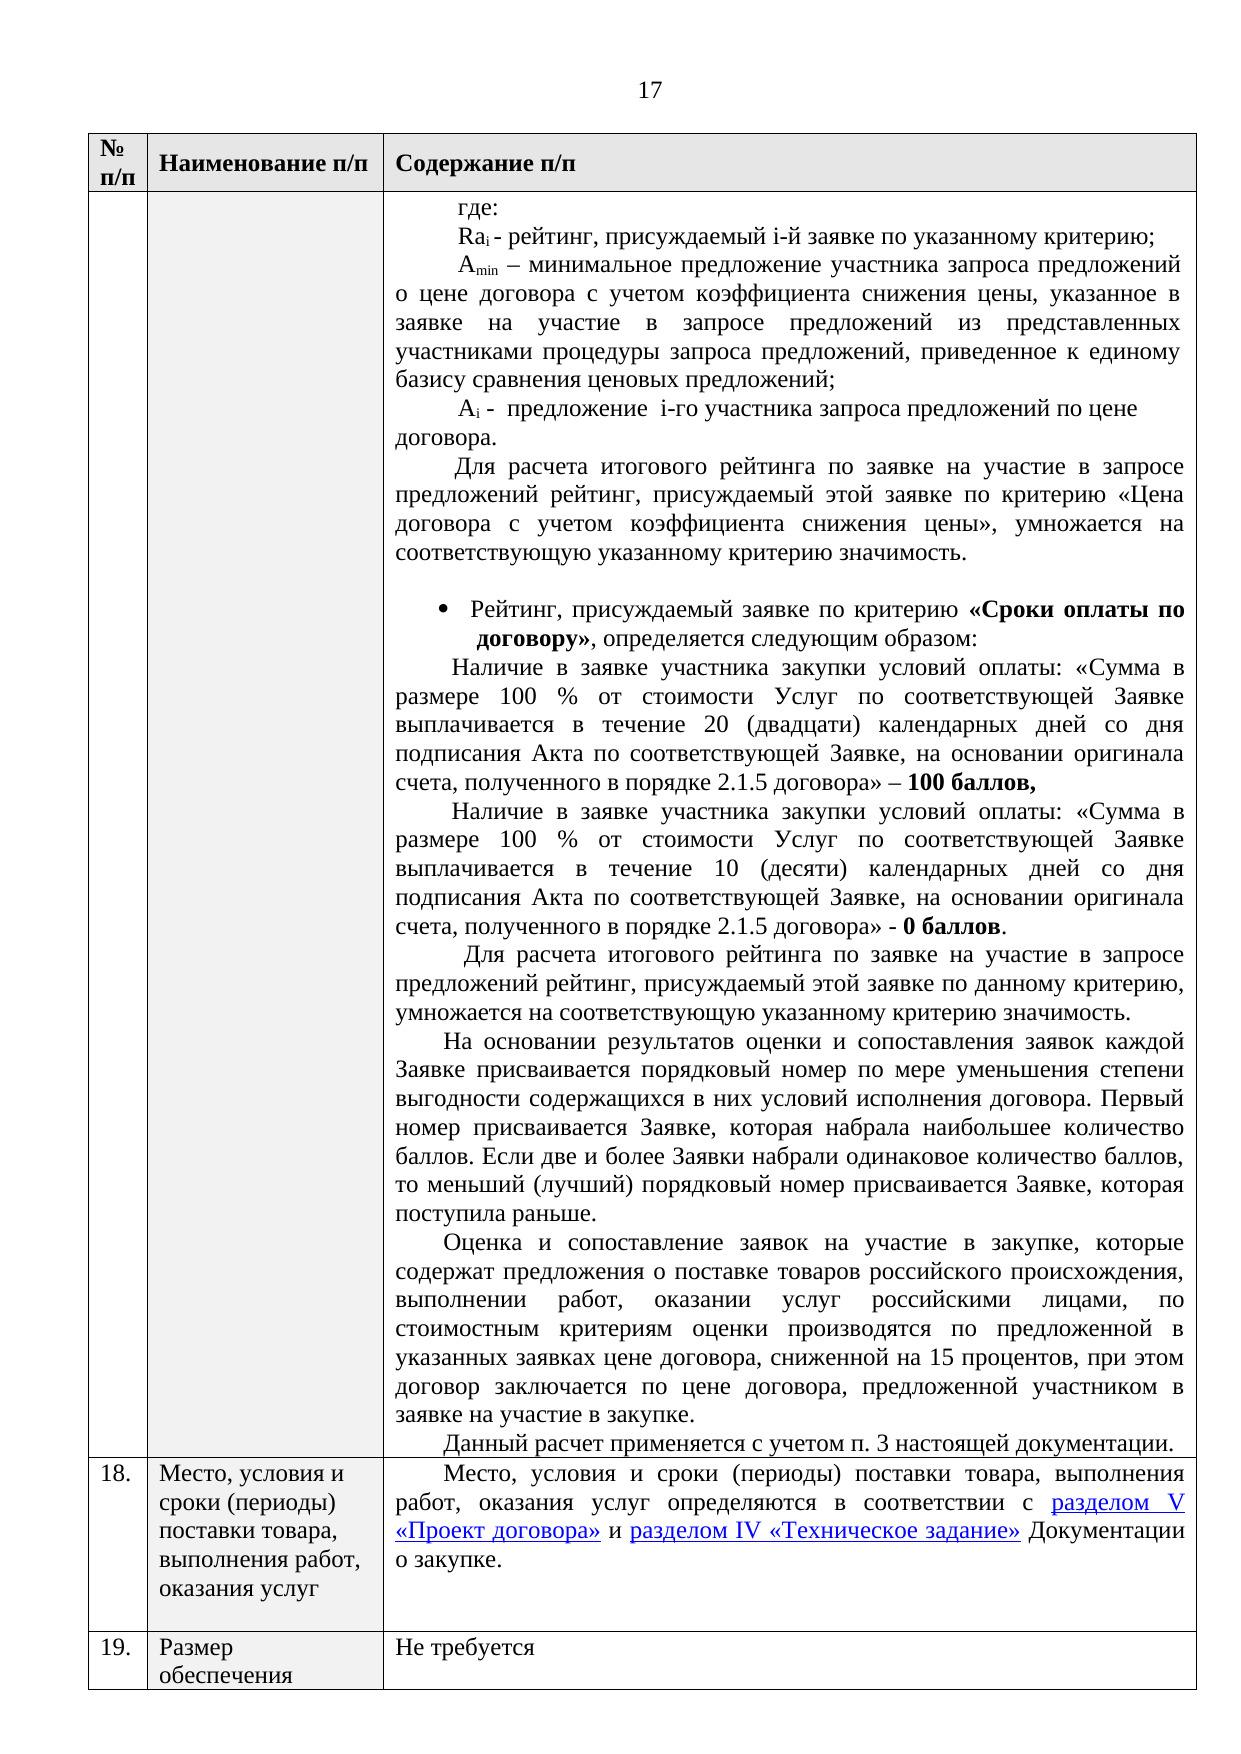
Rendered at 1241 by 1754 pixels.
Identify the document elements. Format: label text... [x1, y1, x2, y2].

table_cell Не требуется [384, 1632, 1196, 1689]
table_header № п/п [89, 134, 147, 191]
table_cell [89, 192, 147, 1457]
table_cell [89, 1458, 147, 1631]
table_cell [384, 192, 1196, 1457]
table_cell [148, 1632, 383, 1689]
table_cell Место, условия и сроки (периоды) поставки товара, выполнения работ, оказания услуг [148, 1458, 383, 1631]
table_cell [89, 1632, 147, 1689]
table_cell Место, условия и сроки (периоды) поставки товара, выполнения работ, оказания услуг определяются в соответствии с разделом V «Проект договора» и разделом IV «Техническое задание» Документации о закупке. [384, 1458, 1196, 1631]
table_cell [148, 192, 383, 1457]
table_header Наименование п/п [148, 134, 383, 191]
table_header Содержание п/п [384, 134, 1196, 191]
